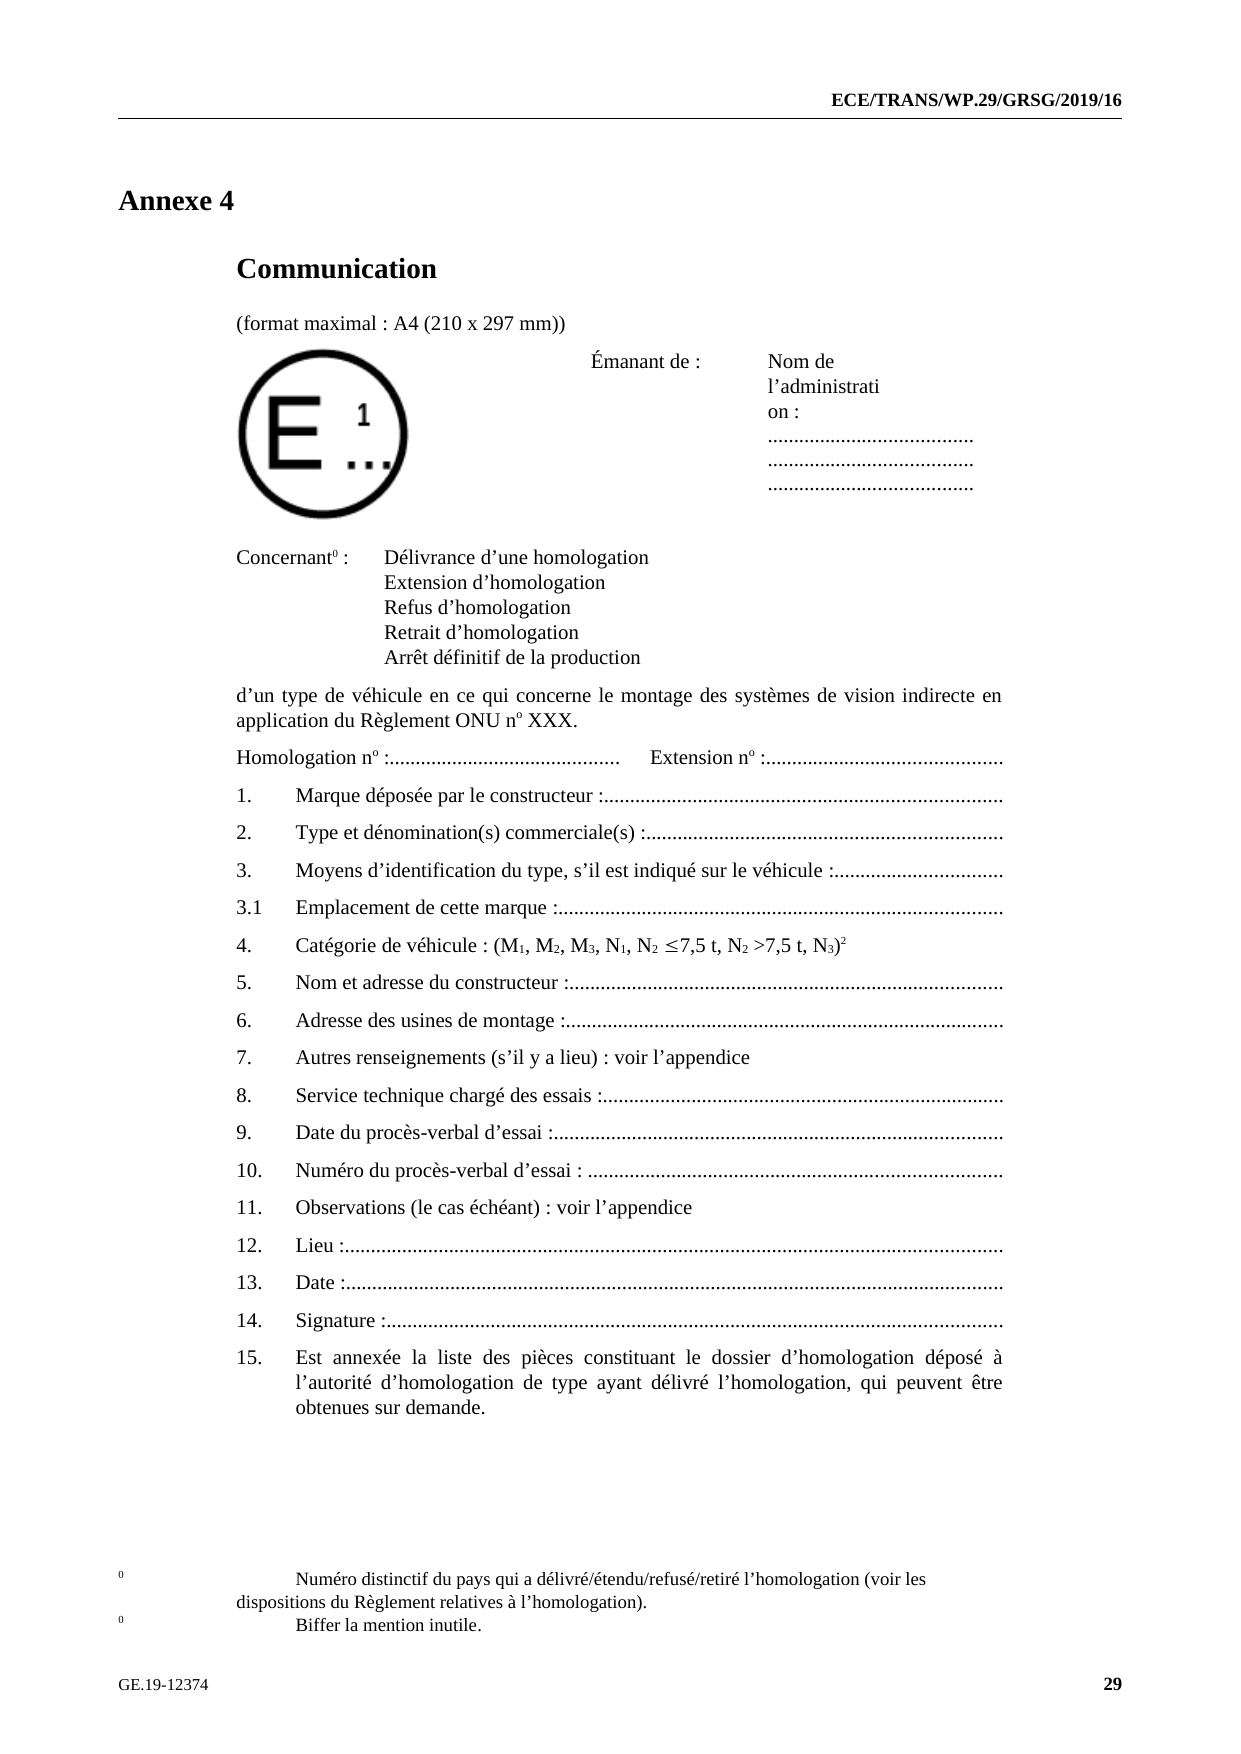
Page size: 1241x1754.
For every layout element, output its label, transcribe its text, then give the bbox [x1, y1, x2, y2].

text 3. Moyens d’identification du type, s’il est indiqué sur le véhicule : [236, 857, 1004, 882]
text d’un type de véhicule en ce qui concerne le montage des systèmes de vision indirecte en application du Règlement ONU no XXX. [236, 682, 1004, 732]
text Concernant : Délivrance d’une homologation Extension d’homologation Refus d’homologation Retrait d’homologation Arrêt définitif de la production [236, 544, 1004, 669]
table_header Émanant de : Nom de l’administration : [591, 348, 1004, 532]
text 6. Adresse des usines de montage : [236, 1007, 1004, 1032]
text (format maximal : A4 (210 x 297 mm)) [236, 310, 1004, 335]
text Communication [118, 254, 1004, 285]
text 8. Service technique chargé des essais : [236, 1082, 1004, 1107]
text 1. Marque déposée par le constructeur : [236, 782, 1004, 807]
text 4. Catégorie de véhicule : (M1, M2, M3, N1, N2 7,5 t, N2 >7,5 t, N3)2 [236, 932, 1004, 957]
text 10. Numéro du procès-verbal d’essai : [236, 1157, 1004, 1182]
text 13. Date : [236, 1269, 1004, 1294]
text 11. Observations (le cas échéant) : voir l’appendice [236, 1194, 1004, 1219]
text Annexe 4 [118, 185, 1004, 216]
table_header [236, 348, 591, 532]
text 14. Signature : [236, 1307, 1004, 1332]
text 7. Autres renseignements (s’il y a lieu) : voir l’appendice [236, 1044, 1004, 1069]
text 15. Est annexée la liste des pièces constituant le dossier d’homologation déposé à l’autorité d’homologation de type ayant délivré l’homologation, qui peuvent être obtenues sur demande. [236, 1344, 1004, 1419]
text 9. Date du procès-verbal d’essai : [236, 1119, 1004, 1144]
text 5. Nom et adresse du constructeur : [236, 969, 1004, 994]
text Homologation no : Extension no : [236, 744, 1004, 769]
text 12. Lieu : [236, 1232, 1004, 1257]
text 3.1 Emplacement de cette marque : [236, 894, 1004, 919]
text 2. Type et dénomination(s) commerciale(s) : [236, 819, 1004, 844]
